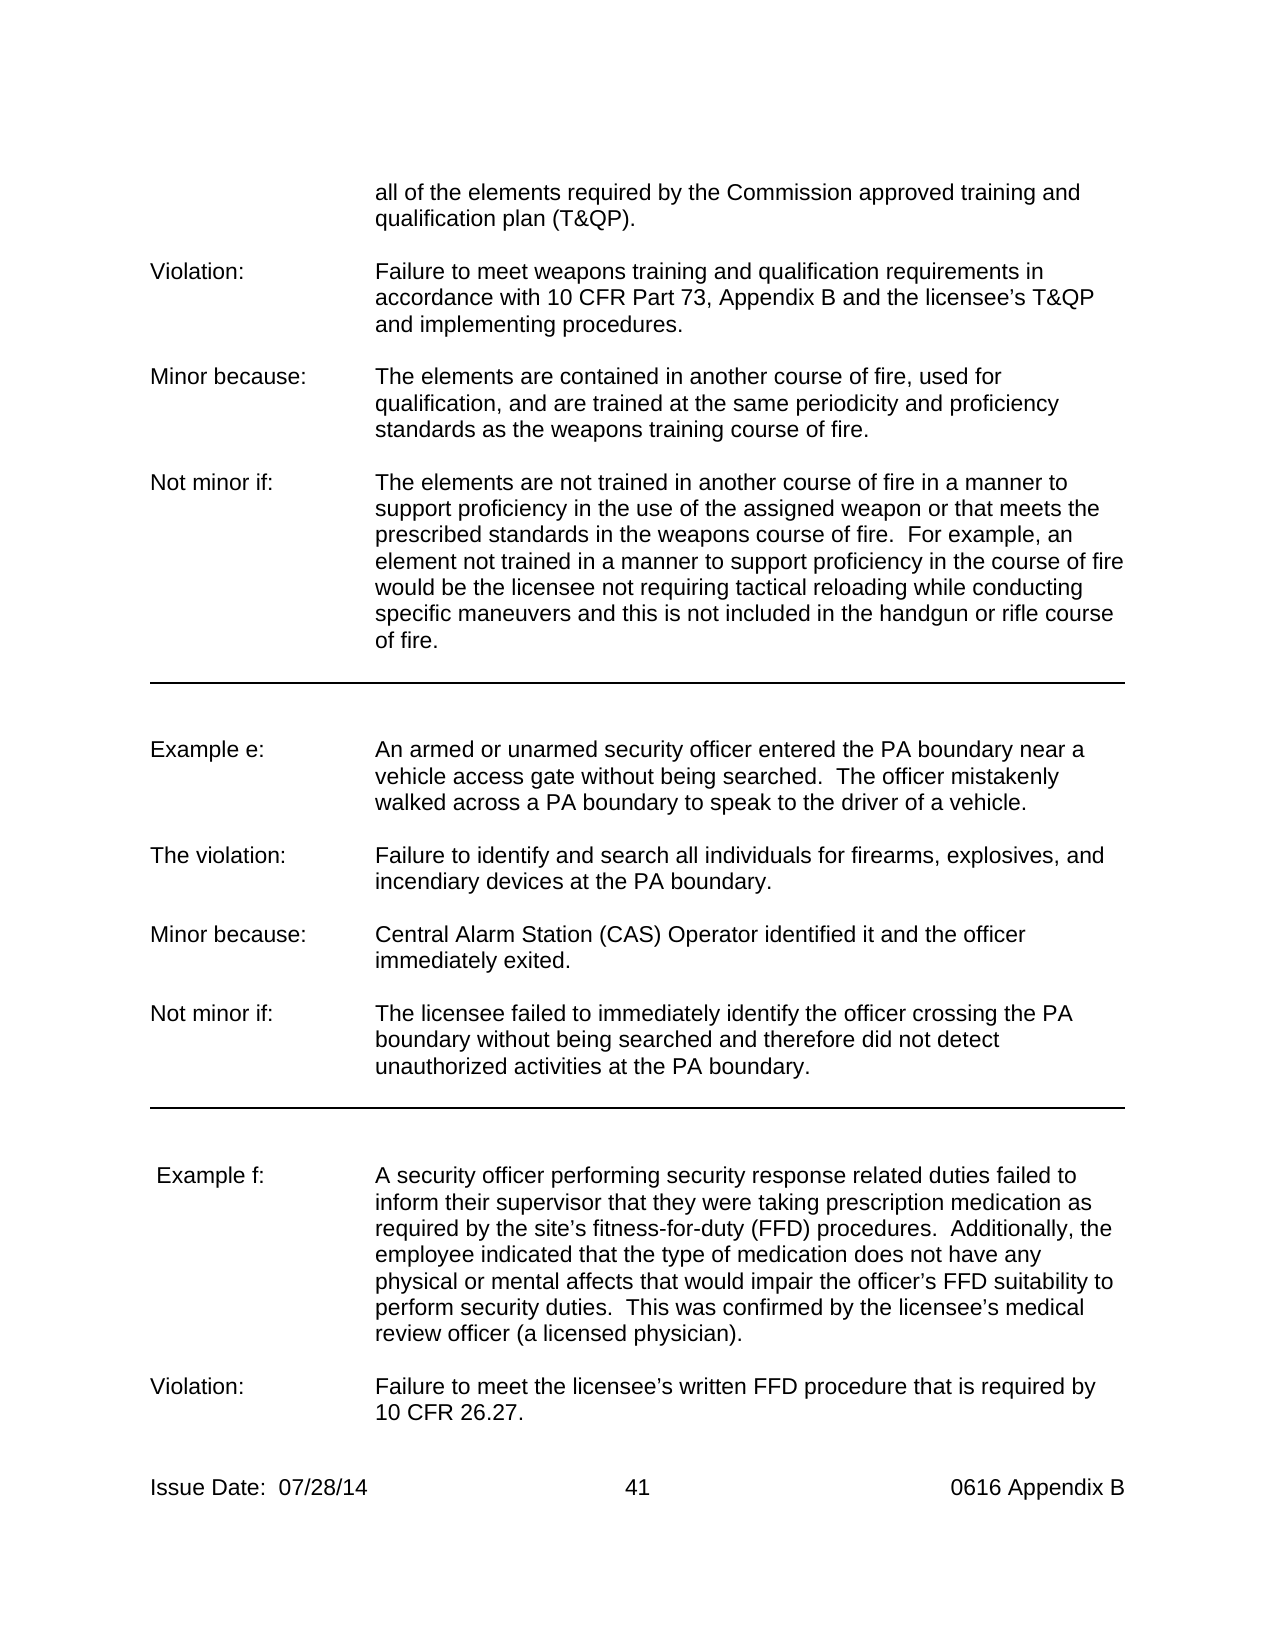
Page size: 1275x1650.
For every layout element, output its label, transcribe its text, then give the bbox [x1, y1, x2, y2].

text Violation: Failure to meet the licensee’s written FFD procedure that is required by 10 CFR 26.27. [150, 1373, 1125, 1426]
text Not minor if: The licensee failed to immediately identify the officer crossing the PA boundary without being searched and therefore did not detect unauthorized activities at the PA boundary. [150, 1000, 1125, 1079]
text Example f: A security officer performing security response related duties failed to inform their supervisor that they were taking prescription medication as required by the site’s fitness-for-duty (FFD) procedures. Additionally, the employee indicated that the type of medication does not have any physical or mental affects that would impair the officer’s FFD suitability to perform security duties. This was confirmed by the licensee’s medical review officer (a licensed physician). [150, 1162, 1125, 1347]
text Minor because: The elements are contained in another course of fire, used for qualification, and are trained at the same periodicity and proficiency standards as the weapons training course of fire. [150, 363, 1125, 442]
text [150, 179, 1125, 231]
text Violation: Failure to meet weapons training and qualification requirements in accordance with 10 CFR Part 73, Appendix B and the licensee’s T&QP and implementing procedures. [150, 258, 1125, 337]
text Example e: An armed or unarmed security officer entered the PA boundary near a vehicle access gate without being searched. The officer mistakenly walked across a PA boundary to speak to the driver of a vehicle. [150, 736, 1125, 815]
text Minor because: Central Alarm Station (CAS) Operator identified it and the officer immediately exited. [150, 921, 1125, 973]
text Not minor if: The elements are not trained in another course of fire in a manner to support proficiency in the use of the assigned weapon or that meets the prescribed standards in the weapons course of fire. For example, an element not trained in a manner to support proficiency in the course of fire would be the licensee not requiring tactical reloading while conducting specific maneuvers and this is not included in the handgun or rifle course of fire. [150, 469, 1125, 653]
text The violation: Failure to identify and search all individuals for firearms, explosives, and incendiary devices at the PA boundary. [150, 842, 1125, 894]
